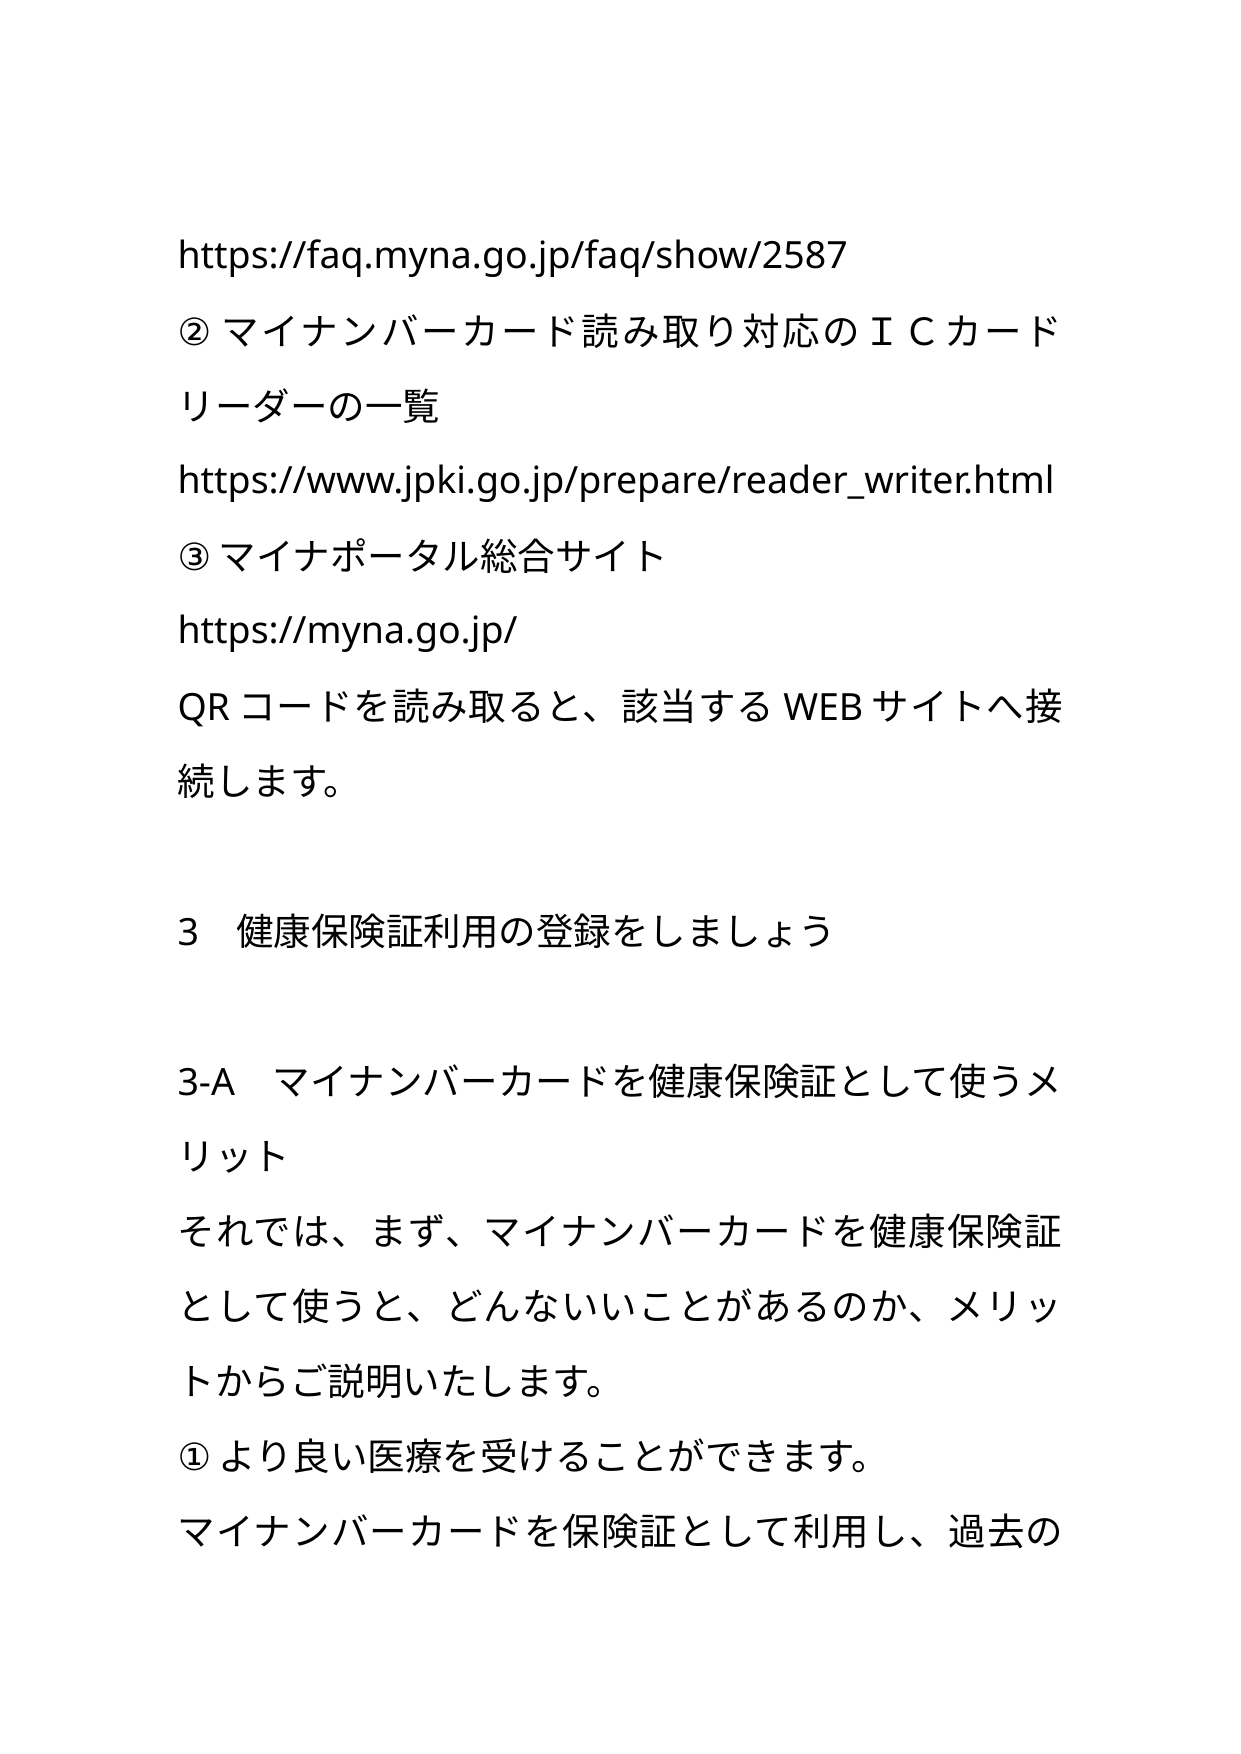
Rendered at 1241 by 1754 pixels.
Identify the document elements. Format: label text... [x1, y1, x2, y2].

text QRコードを読み取ると、該当するWEBサイトへ接続します。 [177, 667, 1063, 817]
text ③マイナポータル総合サイト [177, 517, 1063, 592]
text 3 健康保険証利用の登録をしましょう [177, 892, 1063, 967]
text 3-A マイナンバーカードを健康保険証として使うメリット [177, 1042, 1063, 1192]
text ①より良い医療を受けることができます。 [177, 1417, 1063, 1492]
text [177, 1492, 1063, 1567]
text それでは、まず、マイナンバーカードを健康保険証として使うと、どんないいことがあるのか、メリットからご説明いたします。 [177, 1192, 1063, 1417]
text https://myna.go.jp/ [177, 592, 1063, 667]
text https://www.jpki.go.jp/prepare/reader_writer.html [177, 442, 1063, 517]
text ②マイナンバーカード読み取り対応のＩＣカードリーダーの一覧 [177, 292, 1063, 442]
text https://faq.myna.go.jp/faq/show/2587 [177, 217, 1063, 292]
